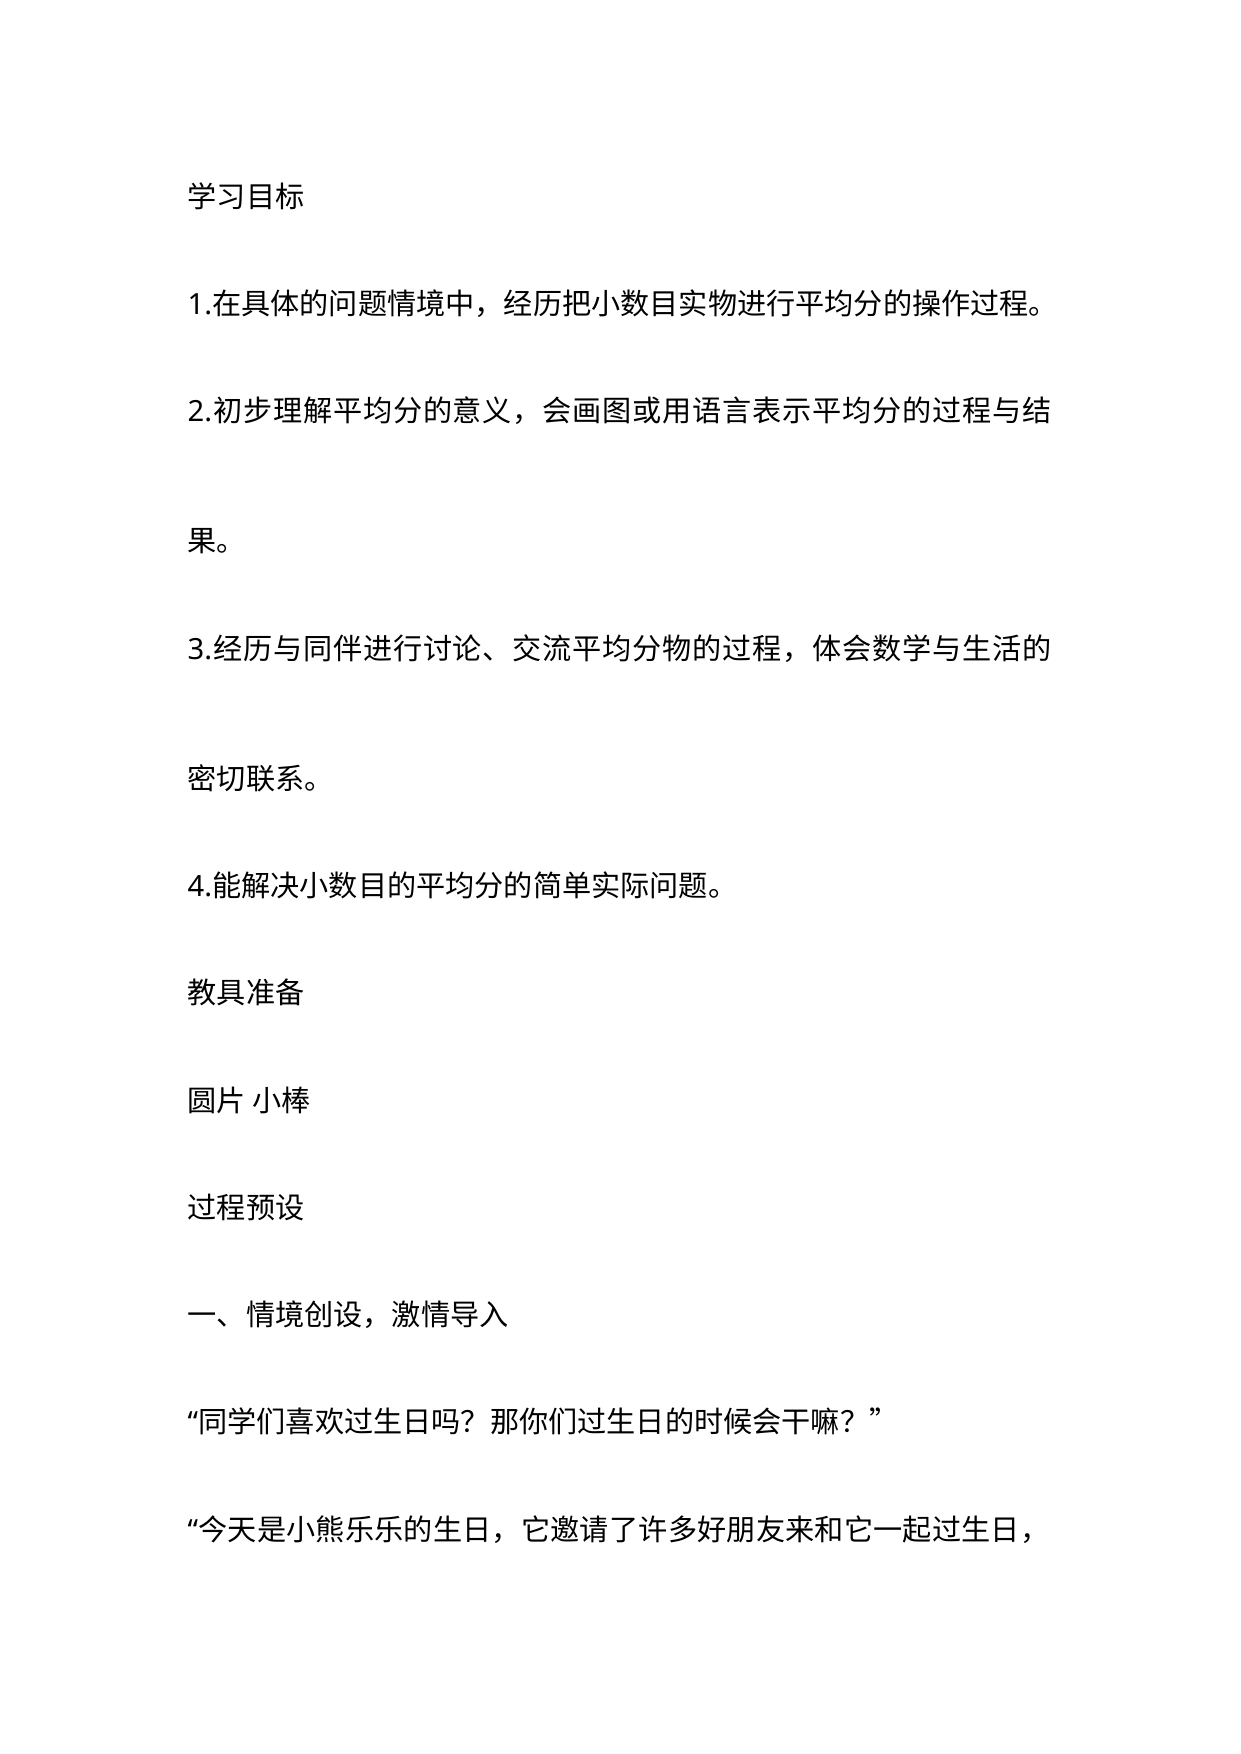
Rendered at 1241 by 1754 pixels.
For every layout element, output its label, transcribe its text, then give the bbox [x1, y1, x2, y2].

text 1.在具体的问题情境中，经历把小数目实物进行平均分的操作过程。 [187, 269, 1053, 334]
text 过程预设 [187, 1173, 1053, 1238]
text 4.能解决小数目的平均分的简单实际问题。 [187, 851, 1053, 916]
text “同学们喜欢过生日吗？那你们过生日的时候会干嘛？” [187, 1388, 1053, 1453]
text 学习目标 [187, 162, 1053, 227]
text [187, 1495, 1053, 1560]
text 教具准备 [187, 959, 1053, 1024]
text 圆片 小棒 [187, 1066, 1053, 1131]
text 一、情境创设，激情导入 [187, 1281, 1053, 1346]
text 2.初步理解平均分的意义，会画图或用语言表示平均分的过程与结果。 [187, 377, 1053, 572]
text 3.经历与同伴进行讨论、交流平均分物的过程，体会数学与生活的密切联系。 [187, 614, 1053, 809]
